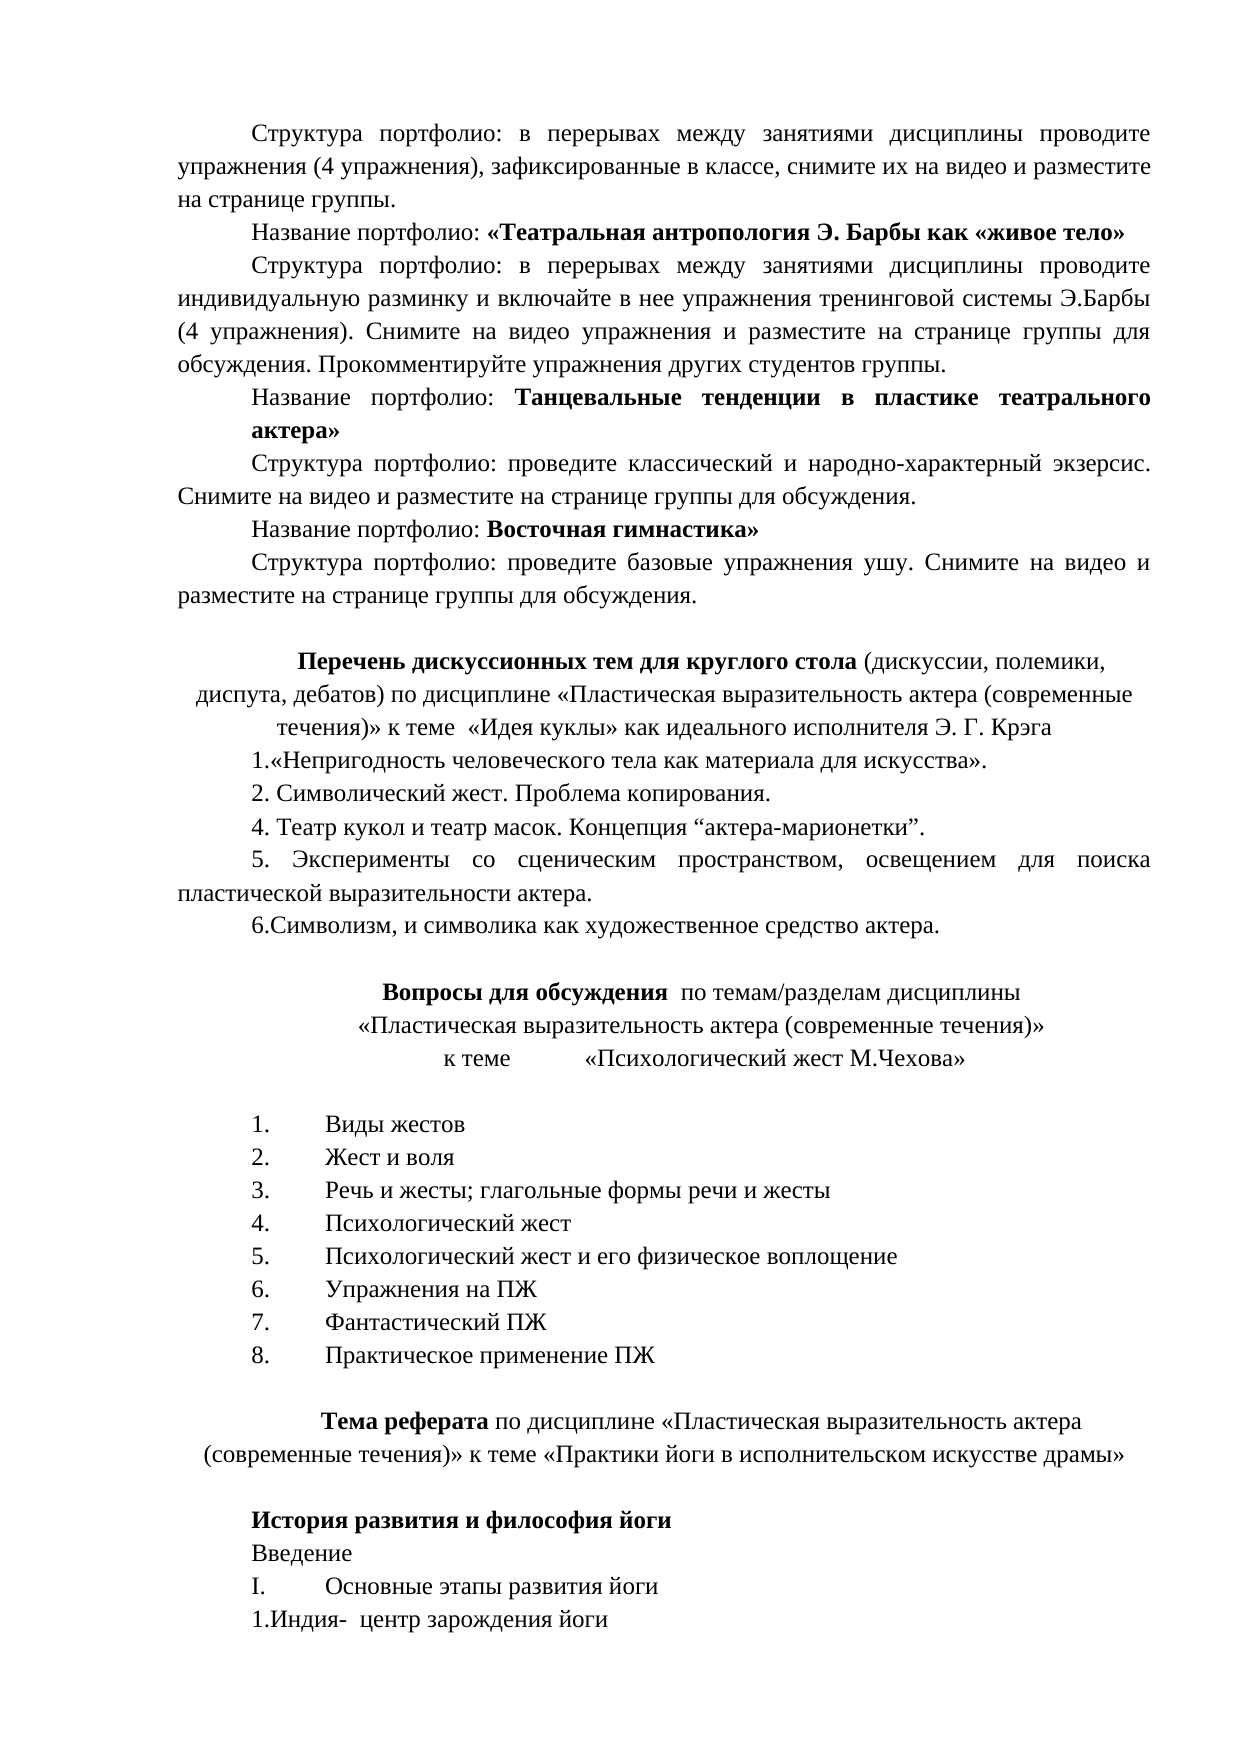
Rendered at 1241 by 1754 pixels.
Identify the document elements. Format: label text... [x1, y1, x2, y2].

list Психологический жест и его физическое воплощение [177, 1241, 1152, 1269]
text Структура портфолио: проведите базовые упражнения ушу. Снимите на видео и разместите на странице группы для обсуждения. [177, 547, 1152, 609]
list Упражнения на ПЖ [177, 1274, 1152, 1303]
text Структура портфолио: в перерывах между занятиями дисциплины проводите индивидуальную разминку и включайте в нее упражнения тренинговой системы Э.Барбы (4 упражнения). Снимите на видео упражнения и разместите на странице группы для обсуждения. Прокомментируйте упражнения других студентов группы. [177, 250, 1152, 378]
text 6.Символизм, и символика как художественное средство актера. [177, 911, 1152, 939]
list Основные этапы развития йоги [177, 1571, 1152, 1600]
text Введение [177, 1538, 1152, 1567]
list Практическое применение ПЖ [177, 1340, 1152, 1369]
text История развития и философия йоги [177, 1505, 1152, 1534]
text 1.«Непригодность человеческого тела как материала для искусства». [177, 746, 1152, 774]
text Структура портфолио: проведите классический и народно-характерный экзерсис. Снимите на видео и разместите на странице группы для обсуждения. [177, 448, 1152, 510]
list Психологический жест [177, 1208, 1152, 1237]
text 5. Эксперименты со сценическим пространством, освещением для поиска пластической выразительности актера. [177, 844, 1152, 906]
text Вопросы для обсуждения по темам/разделам дисциплины [177, 977, 1152, 1005]
text 1.Индия- центр зарождения йоги [177, 1604, 1152, 1633]
text Название портфолио: «Театральная антропология Э. Барбы как «живое тело» [251, 217, 1152, 246]
text Название портфолио: Танцевальные тенденции в пластике театрального актера» [251, 382, 1152, 444]
text Тема реферата по дисциплине «Пластическая выразительность актера (современные течения)» к теме «Практики йоги в исполнительском искусстве драмы» [177, 1406, 1152, 1468]
list Виды жестов [177, 1109, 1152, 1137]
text «Пластическая выразительность актера (современные течения)» [177, 1010, 1152, 1038]
text Название портфолио: Восточная гимнастика» [251, 514, 1152, 543]
list Жест и воля [177, 1142, 1152, 1171]
text Структура портфолио: в перерывах между занятиями дисциплины проводите упражнения (4 упражнения), зафиксированные в классе, снимите их на видео и разместите на странице группы. [177, 118, 1152, 213]
list Речь и жесты; глагольные формы речи и жесты [177, 1175, 1152, 1203]
text к теме «Психологический жест М.Чехова» [177, 1043, 1152, 1071]
list Фантастический ПЖ [177, 1307, 1152, 1336]
text 2. Символический жест. Проблема копирования. [177, 778, 1152, 807]
text Перечень дискуссионных тем для круглого стола (дискуссии, полемики, диспута, дебатов) по дисциплине «Пластическая выразительность актера (современные течения)» к теме «Идея куклы» как идеального исполнителя Э. Г. Крэга [177, 646, 1152, 741]
text 4. Театр кукол и театр масок. Концепция “актера-марионетки”. [177, 812, 1152, 840]
